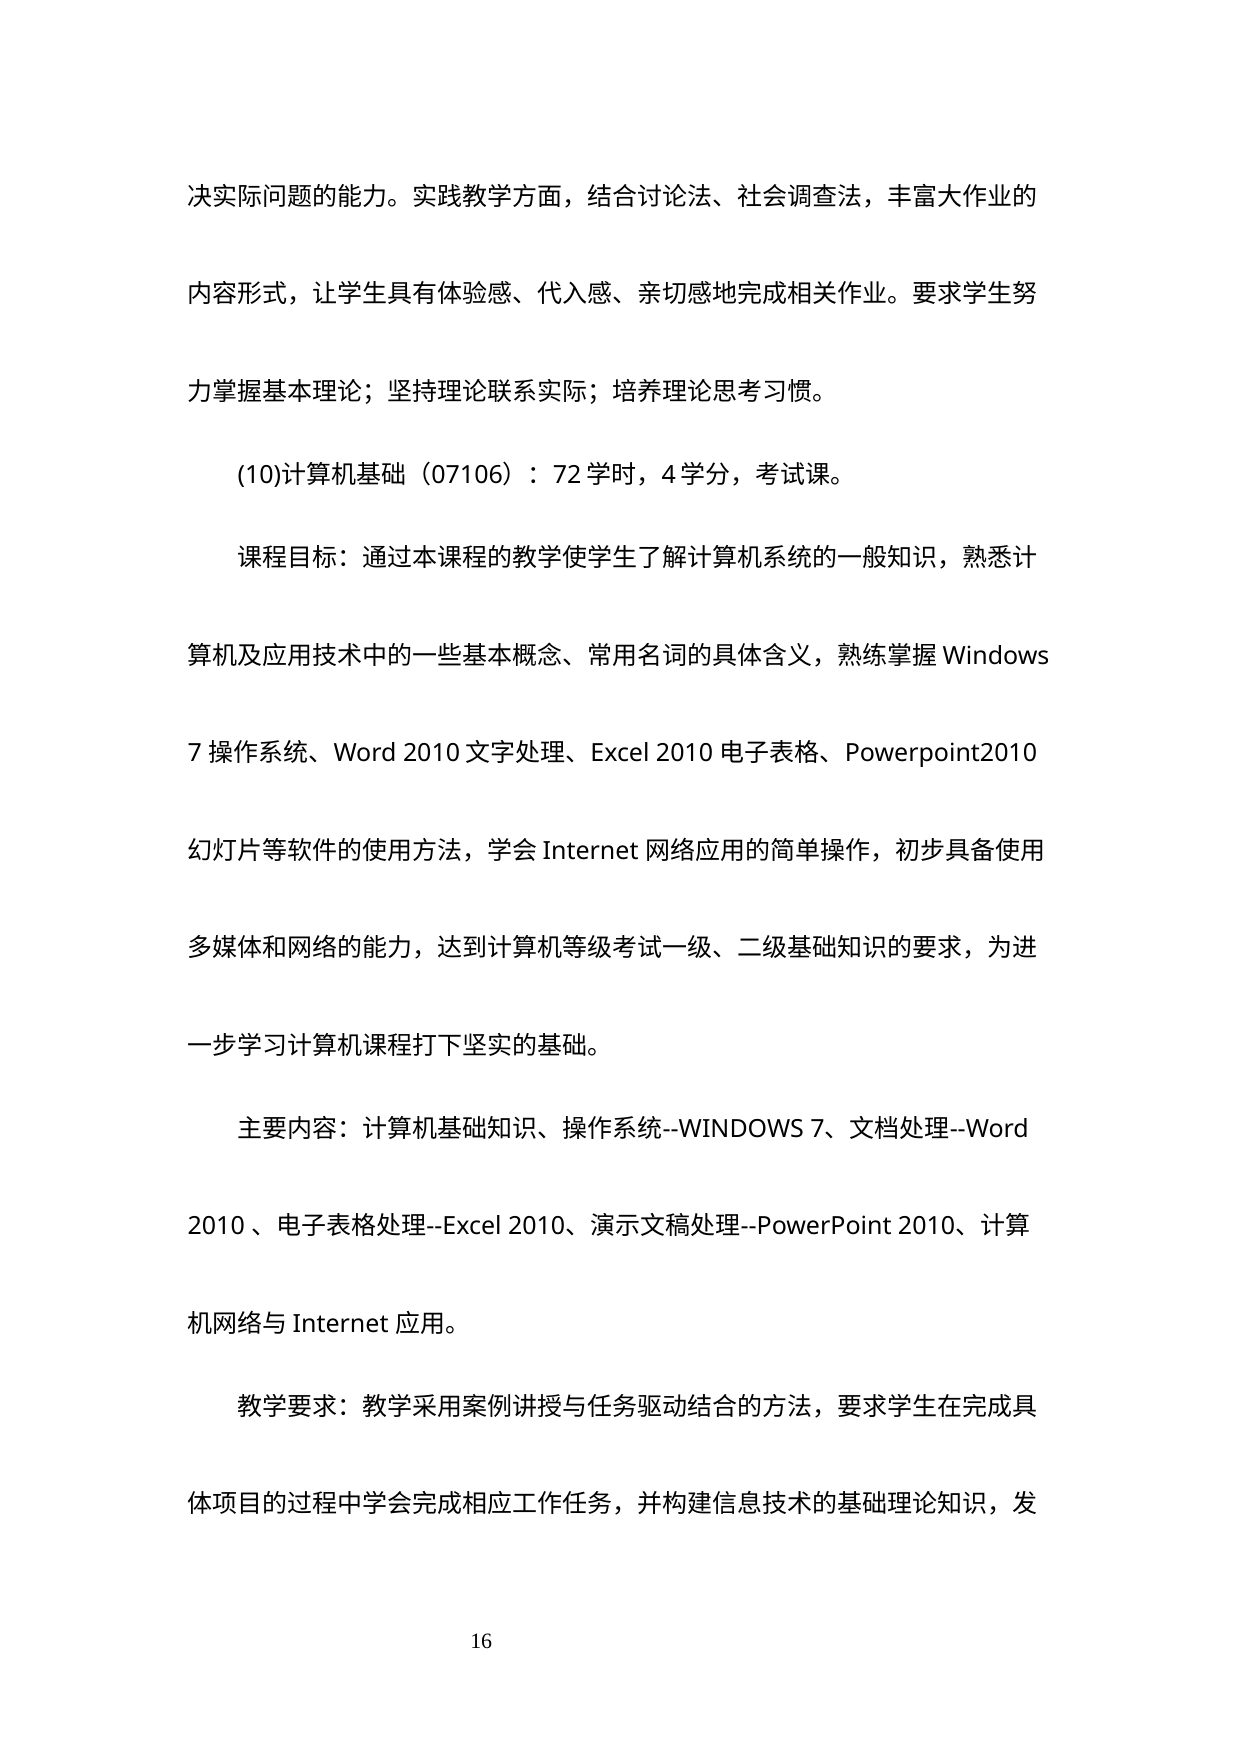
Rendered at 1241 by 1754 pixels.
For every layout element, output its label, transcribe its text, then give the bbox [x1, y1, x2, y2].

text 课程目标：通过本课程的教学使学生了解计算机系统的一般知识，熟悉计算机及应用技术中的一些基本概念、常用名词的具体含义，熟练掌握Windows 7 操作系统、Word 2010文字处理、Excel 2010 电子表格、Powerpoint2010 幻灯片等软件的使用方法，学会Internet 网络应用的简单操作，初步具备使用多媒体和网络的能力，达到计算机等级考试一级、二级基础知识的要求，为进一步学习计算机课程打下坚实的基础。 [187, 523, 1053, 1076]
text 主要内容：计算机基础知识、操作系统--WINDOWS 7、文档处理--Word 2010 、电子表格处理--Excel 2010、演示文稿处理--PowerPoint 2010、计算机网络与Internet 应用。 [187, 1094, 1053, 1354]
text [187, 1372, 1053, 1534]
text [187, 162, 1053, 422]
text (10)计算机基础（07106）：72学时，4学分，考试课。 [187, 440, 1053, 505]
